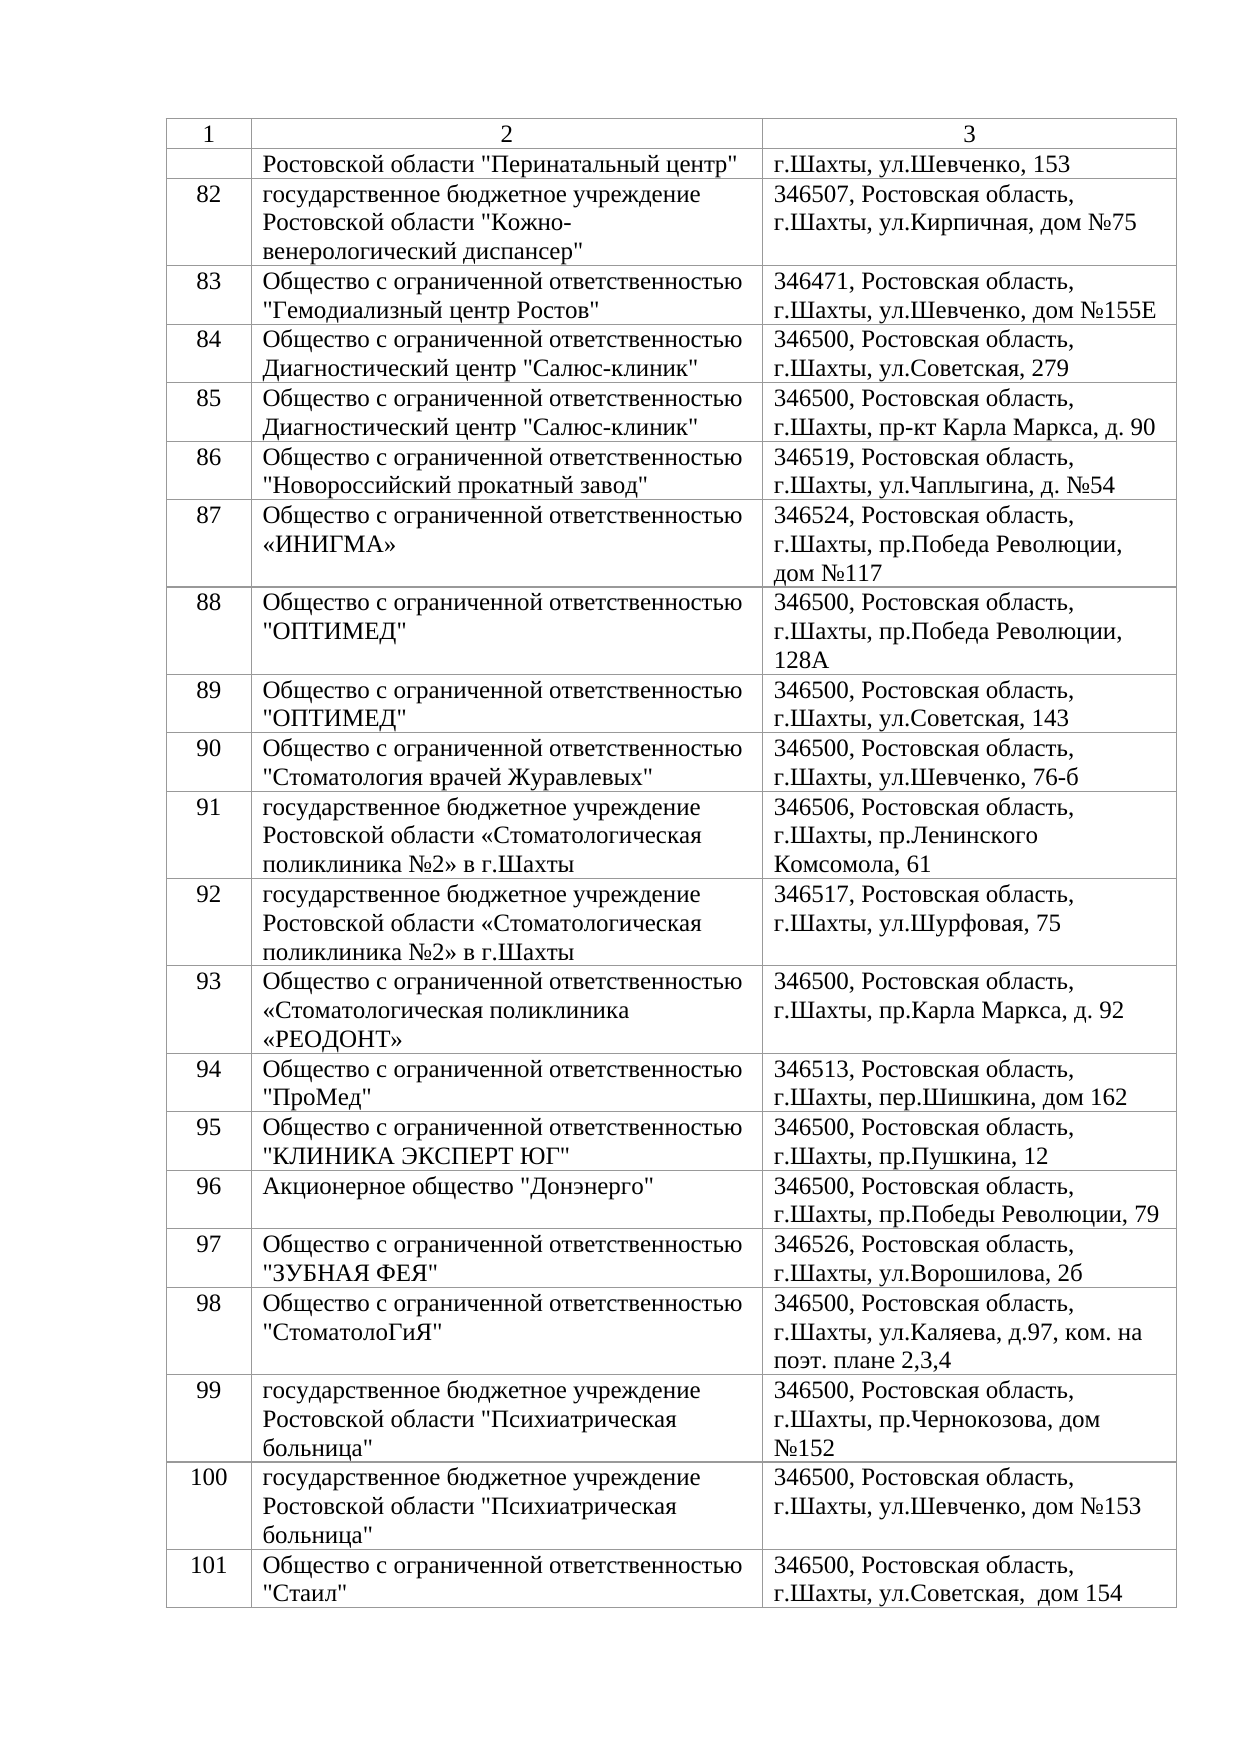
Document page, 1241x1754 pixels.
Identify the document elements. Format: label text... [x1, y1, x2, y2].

table_cell Общество с ограниченной ответственностью «ИНИГМА» [252, 500, 762, 586]
table_cell 346507, Ростовская область, г.Шахты, ул.Кирпичная, дом №75 [763, 179, 1176, 265]
table_cell 89 [167, 675, 251, 732]
table_cell 346500, Ростовская область, г.Шахты, пр.Победа Революции, 128А [763, 588, 1176, 674]
table_cell 92 [167, 879, 251, 965]
table_cell государственное бюджетное учреждение Ростовской области «Стоматологическая поликлиника №2» в г.Шахты [252, 879, 762, 965]
table_cell 101 [167, 1550, 251, 1607]
table_cell Общество с ограниченной ответственностью "КЛИНИКА ЭКСПЕРТ ЮГ" [252, 1112, 762, 1170]
table_cell 95 [167, 1112, 251, 1170]
table_cell 100 [167, 1463, 251, 1549]
table_cell 346500, Ростовская область, г.Шахты, пр.Чернокозова, дом №152 [763, 1375, 1176, 1461]
table_cell 346500, Ростовская область, г.Шахты, ул.Шевченко, дом №153 [763, 1463, 1176, 1549]
table_cell 97 [167, 1229, 251, 1287]
table_cell 346500, Ростовская область, г.Шахты, пр.Победы Революции, 79 [763, 1171, 1176, 1228]
table_cell 346526, Ростовская область, г.Шахты, ул.Ворошилова, 2б [763, 1229, 1176, 1287]
table_cell Общество с ограниченной ответственностью "ПроМед" [252, 1054, 762, 1111]
table_cell 346500, Ростовская область, г.Шахты, ул.Советская, 143 [763, 675, 1176, 732]
table_cell 346517, Ростовская область, г.Шахты, ул.Шурфовая, 75 [763, 879, 1176, 965]
table_cell Общество с ограниченной ответственностью "Стоматология врачей Журавлевых" [252, 733, 762, 791]
table_cell 98 [167, 1288, 251, 1374]
table_cell 82 [167, 179, 251, 265]
table_cell 346524, Ростовская область, г.Шахты, пр.Победа Революции, дом №117 [763, 500, 1176, 586]
table_cell 87 [167, 500, 251, 586]
table_cell государственное бюджетное учреждение Ростовской области «Стоматологическая поликлиника №2» в г.Шахты [252, 792, 762, 878]
table_header 2 [252, 119, 762, 148]
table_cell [252, 149, 762, 178]
table_cell государственное бюджетное учреждение Ростовской области "Психиатрическая больница" [252, 1375, 762, 1461]
table_cell 346500, Ростовская область, г.Шахты, ул.Советская, дом 154 [763, 1550, 1176, 1607]
table_cell 85 [167, 383, 251, 441]
table_cell государственное бюджетное учреждение Ростовской области "Психиатрическая больница" [252, 1463, 762, 1549]
table_cell 346500, Ростовская область, г.Шахты, пр-кт Карла Маркса, д. 90 [763, 383, 1176, 441]
table_cell 99 [167, 1375, 251, 1461]
table_cell 346500, Ростовская область, г.Шахты, пр.Пушкина, 12 [763, 1112, 1176, 1170]
table_cell Общество с ограниченной ответственностью «Стоматологическая поликлиника «РЕОДОНТ» [252, 966, 762, 1053]
table_cell государственное бюджетное учреждение Ростовской области "Кожно-венерологический диспансер" [252, 179, 762, 265]
table_cell 84 [167, 325, 251, 382]
table_cell 346519, Ростовская область, г.Шахты, ул.Чаплыгина, д. №54 [763, 442, 1176, 499]
table_cell 346500, Ростовская область, г.Шахты, ул.Шевченко, 76-б [763, 733, 1176, 791]
table_cell Общество с ограниченной ответственностью Диагностический центр "Салюс-клиник" [252, 383, 762, 441]
table_cell 83 [167, 266, 251, 323]
table_cell Общество с ограниченной ответственностью "ОПТИМЕД" [252, 675, 762, 732]
table_cell 346471, Ростовская область, г.Шахты, ул.Шевченко, дом №155Е [763, 266, 1176, 323]
table_cell 346506, Ростовская область, г.Шахты, пр.Ленинского Комсомола, 61 [763, 792, 1176, 878]
table_cell 81 [167, 149, 251, 178]
table_cell Общество с ограниченной ответственностью "Гемодиализный центр Ростов" [252, 266, 762, 323]
table_cell 93 [167, 966, 251, 1053]
table_cell 88 [167, 588, 251, 674]
table_cell 346500, Ростовская область, г.Шахты, ул.Советская, 279 [763, 325, 1176, 382]
table_cell Общество с ограниченной ответственностью Диагностический центр "Салюс-клиник" [252, 325, 762, 382]
table_cell 346500, Ростовская область, г.Шахты, ул.Каляева, д.97, ком. на поэт. плане 2,3,4 [763, 1288, 1176, 1374]
table_cell 346500, Ростовская область, г.Шахты, пр.Карла Маркса, д. 92 [763, 966, 1176, 1053]
table_cell Общество с ограниченной ответственностью "Новороссийский прокатный завод" [252, 442, 762, 499]
table_cell 86 [167, 442, 251, 499]
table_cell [763, 149, 1176, 178]
table_cell Общество с ограниченной ответственностью "СтоматолоГиЯ" [252, 1288, 762, 1374]
table_cell 91 [167, 792, 251, 878]
table_cell 346513, Ростовская область, г.Шахты, пер.Шишкина, дом 162 [763, 1054, 1176, 1111]
table_cell 94 [167, 1054, 251, 1111]
table_cell Общество с ограниченной ответственностью "ЗУБНАЯ ФЕЯ" [252, 1229, 762, 1287]
table_cell Общество с ограниченной ответственностью "ОПТИМЕД" [252, 588, 762, 674]
table_header 3 [763, 119, 1176, 148]
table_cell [252, 1550, 762, 1607]
table_cell Акционерное общество "Донэнерго" [252, 1171, 762, 1228]
table_cell 96 [167, 1171, 251, 1228]
table_cell 90 [167, 733, 251, 791]
table_header 1 [167, 119, 251, 148]
